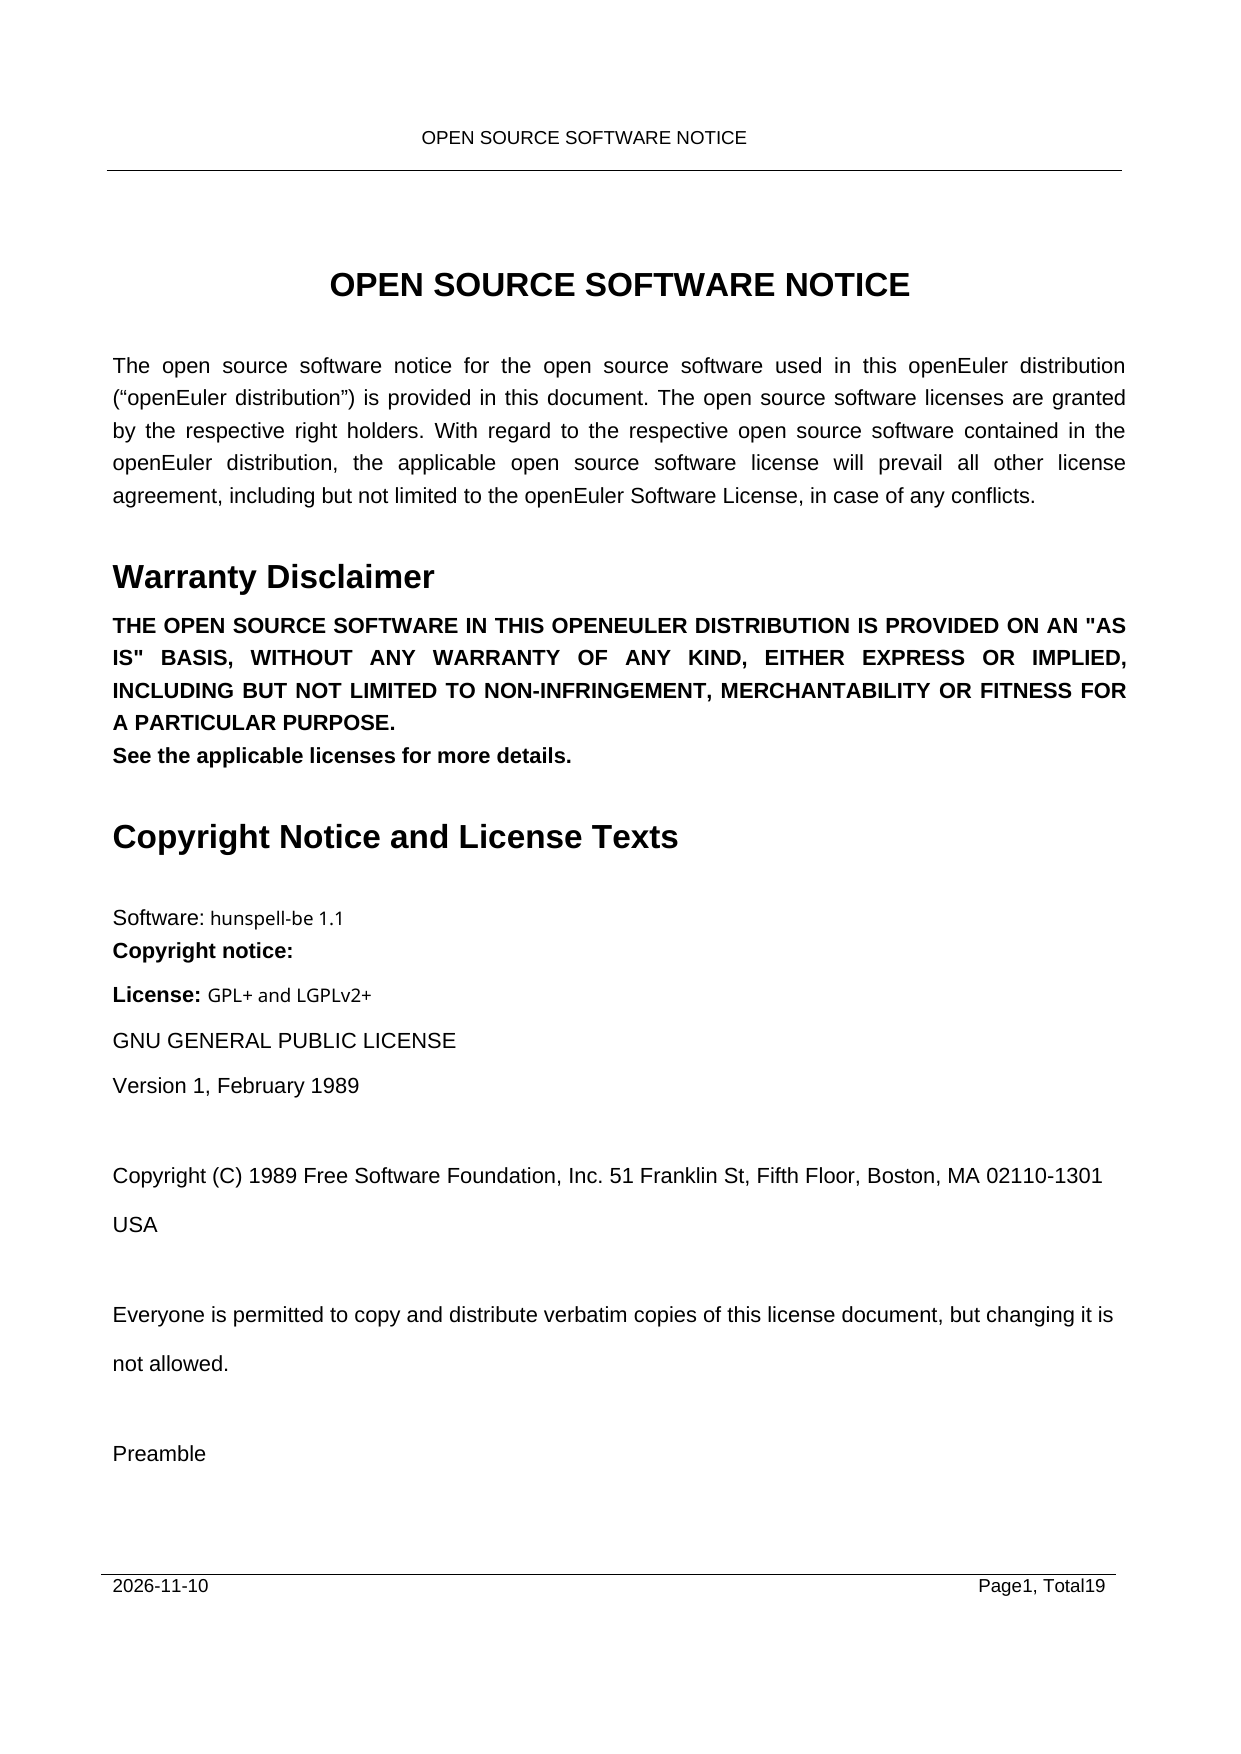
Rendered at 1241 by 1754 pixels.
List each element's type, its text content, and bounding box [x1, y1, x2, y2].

text THE OPEN SOURCE SOFTWARE IN THIS OPENEULER DISTRIBUTION IS PROVIDED ON AN "AS IS" BASIS, WITHOUT ANY WARRANTY OF ANY KIND, EITHER EXPRESS OR IMPLIED, INCLUDING BUT NOT LIMITED TO NON-INFRINGEMENT, MERCHANTABILITY OR FITNESS FOR A PARTICULAR PURPOSE. See the applicable licenses for more details. [112, 609, 1128, 771]
text Software: hunspell-be 1.1 [112, 901, 1128, 934]
text OPEN SOURCE SOFTWARE NOTICE [112, 251, 1128, 316]
text The open source software notice for the open source software used in this openEuler distribution (“openEuler distribution”) is provided in this document. The open source software licenses are granted by the respective right holders. With regard to the respective open source software contained in the openEuler distribution, the applicable open source software license will prevail all other license agreement, including but not limited to the openEuler Software License, in case of any conflicts. [112, 349, 1128, 511]
text GNU GENERAL PUBLIC LICENSE [112, 1024, 1128, 1057]
text Copyright (C) 1989 Free Software Foundation, Inc. 51 Franklin St, Fifth Floor, Boston, MA 02110-1301 USA [112, 1160, 1128, 1241]
text License: GPL+ and LGPLv2+ [112, 979, 1128, 1012]
text Version 1, February 1989 [112, 1069, 1128, 1102]
text Copyright notice: [112, 934, 1128, 966]
text Copyright Notice and License Texts [112, 804, 1128, 869]
text Warranty Disclaimer [112, 544, 1128, 609]
text Preamble [112, 1438, 1128, 1470]
text Everyone is permitted to copy and distribute verbatim copies of this license document, but changing it is not allowed. [112, 1299, 1128, 1380]
